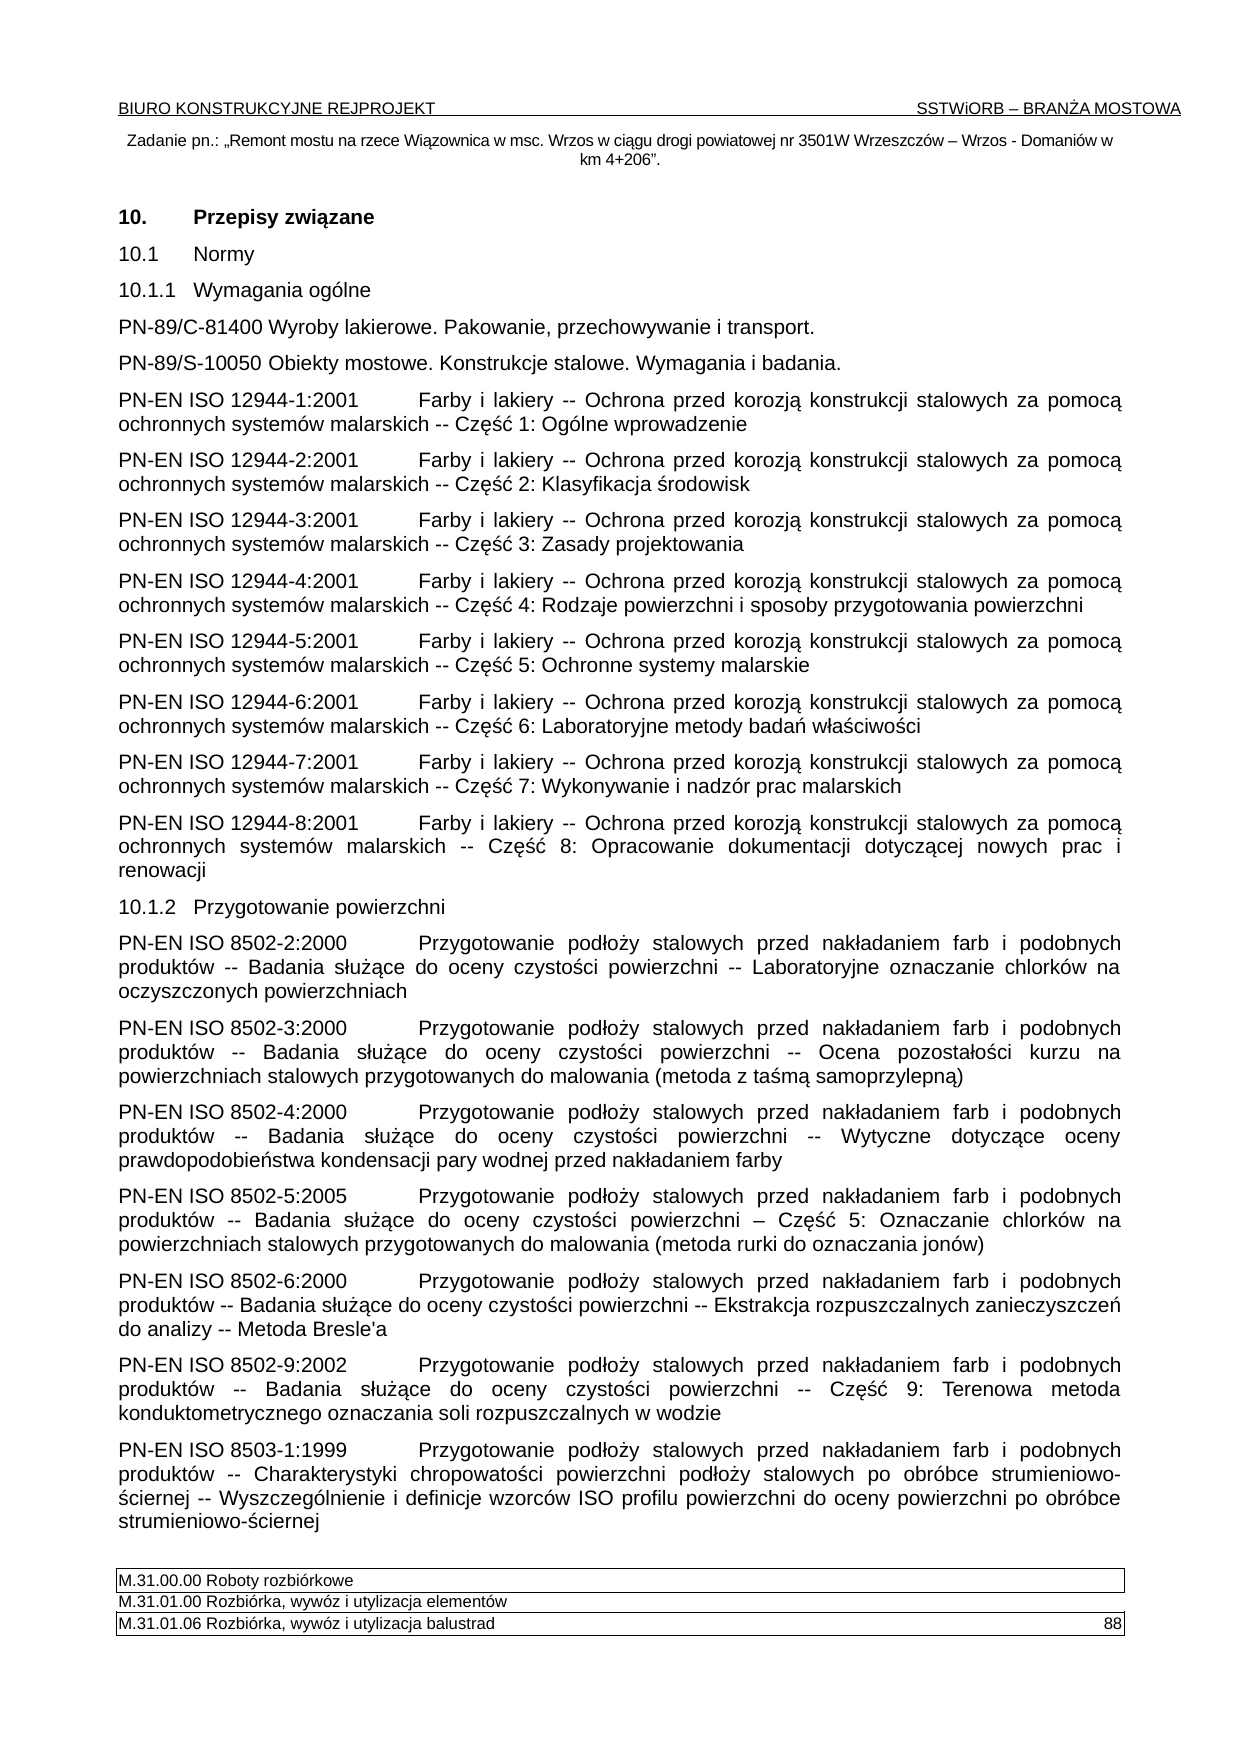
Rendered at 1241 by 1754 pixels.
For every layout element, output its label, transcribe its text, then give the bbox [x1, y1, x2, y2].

text 10.1.1 Wymagania ogólne [118, 278, 1122, 302]
text PN-EN ISO 12944-5:2001 Farby i lakiery -- Ochrona przed korozją konstrukcji stalowych za pomocą ochronnych systemów malarskich -- Część 5: Ochronne systemy malarskie [118, 629, 1122, 677]
text PN-EN ISO 8502-5:2005 Przygotowanie podłoży stalowych przed nakładaniem farb i podobnych produktów -- Badania służące do oceny czystości powierzchni – Część 5: Oznaczanie chlorków na powierzchniach stalowych przygotowanych do malowania (metoda rurki do oznaczania jonów) [118, 1184, 1122, 1256]
text PN-EN ISO 8502-2:2000 Przygotowanie podłoży stalowych przed nakładaniem farb i podobnych produktów -- Badania służące do oceny czystości powierzchni -- Laboratoryjne oznaczanie chlorków na oczyszczonych powierzchniach [118, 931, 1122, 1003]
text PN-EN ISO 12944-4:2001 Farby i lakiery -- Ochrona przed korozją konstrukcji stalowych za pomocą ochronnych systemów malarskich -- Część 4: Rodzaje powierzchni i sposoby przygotowania powierzchni [118, 569, 1122, 617]
text PN-EN ISO 12944-2:2001 Farby i lakiery -- Ochrona przed korozją konstrukcji stalowych za pomocą ochronnych systemów malarskich -- Część 2: Klasyfikacja środowisk [118, 448, 1122, 496]
text PN-EN ISO 12944-1:2001 Farby i lakiery -- Ochrona przed korozją konstrukcji stalowych za pomocą ochronnych systemów malarskich -- Część 1: Ogólne wprowadzenie [118, 387, 1122, 435]
text PN-EN ISO 8502-3:2000 Przygotowanie podłoży stalowych przed nakładaniem farb i podobnych produktów -- Badania służące do oceny czystości powierzchni -- Ocena pozostałości kurzu na powierzchniach stalowych przygotowanych do malowania (metoda z taśmą samoprzylepną) [118, 1016, 1122, 1087]
text PN-EN ISO 12944-6:2001 Farby i lakiery -- Ochrona przed korozją konstrukcji stalowych za pomocą ochronnych systemów malarskich -- Część 6: Laboratoryjne metody badań właściwości [118, 689, 1122, 737]
text 10.1.2 Przygotowanie powierzchni [118, 895, 1122, 919]
text PN-89/S-10050 Obiekty mostowe. Konstrukcje stalowe. Wymagania i badania. [118, 351, 1122, 375]
text PN-EN ISO 8502-6:2000 Przygotowanie podłoży stalowych przed nakładaniem farb i podobnych produktów -- Badania służące do oceny czystości powierzchni -- Ekstrakcja rozpuszczalnych zanieczyszczeń do analizy -- Metoda Bresle'a [118, 1269, 1122, 1341]
text PN-EN ISO 12944-7:2001 Farby i lakiery -- Ochrona przed korozją konstrukcji stalowych za pomocą ochronnych systemów malarskich -- Część 7: Wykonywanie i nadzór prac malarskich [118, 750, 1122, 798]
text PN-EN ISO 12944-3:2001 Farby i lakiery -- Ochrona przed korozją konstrukcji stalowych za pomocą ochronnych systemów malarskich -- Część 3: Zasady projektowania [118, 508, 1122, 556]
text PN-EN ISO 8502-9:2002 Przygotowanie podłoży stalowych przed nakładaniem farb i podobnych produktów -- Badania służące do oceny czystości powierzchni -- Część 9: Terenowa metoda konduktometrycznego oznaczania soli rozpuszczalnych w wodzie [118, 1353, 1122, 1425]
text 10.1 Normy [118, 242, 1122, 266]
text PN-EN ISO 8502-4:2000 Przygotowanie podłoży stalowych przed nakładaniem farb i podobnych produktów -- Badania służące do oceny czystości powierzchni -- Wytyczne dotyczące oceny prawdopodobieństwa kondensacji pary wodnej przed nakładaniem farby [118, 1100, 1122, 1172]
text PN-EN ISO 12944-8:2001 Farby i lakiery -- Ochrona przed korozją konstrukcji stalowych za pomocą ochronnych systemów malarskich -- Część 8: Opracowanie dokumentacji dotyczącej nowych prac i renowacji [118, 810, 1122, 882]
text 10. Przepisy związane [118, 205, 1122, 229]
text PN-EN ISO 8503-1:1999 Przygotowanie podłoży stalowych przed nakładaniem farb i podobnych produktów -- Charakterystyki chropowatości powierzchni podłoży stalowych po obróbce strumieniowo-ściernej -- Wyszczególnienie i definicje wzorców ISO profilu powierzchni do oceny powierzchni po obróbce strumieniowo-ściernej [118, 1437, 1122, 1533]
text PN-89/C-81400 Wyroby lakierowe. Pakowanie, przechowywanie i transport. [118, 314, 1122, 338]
